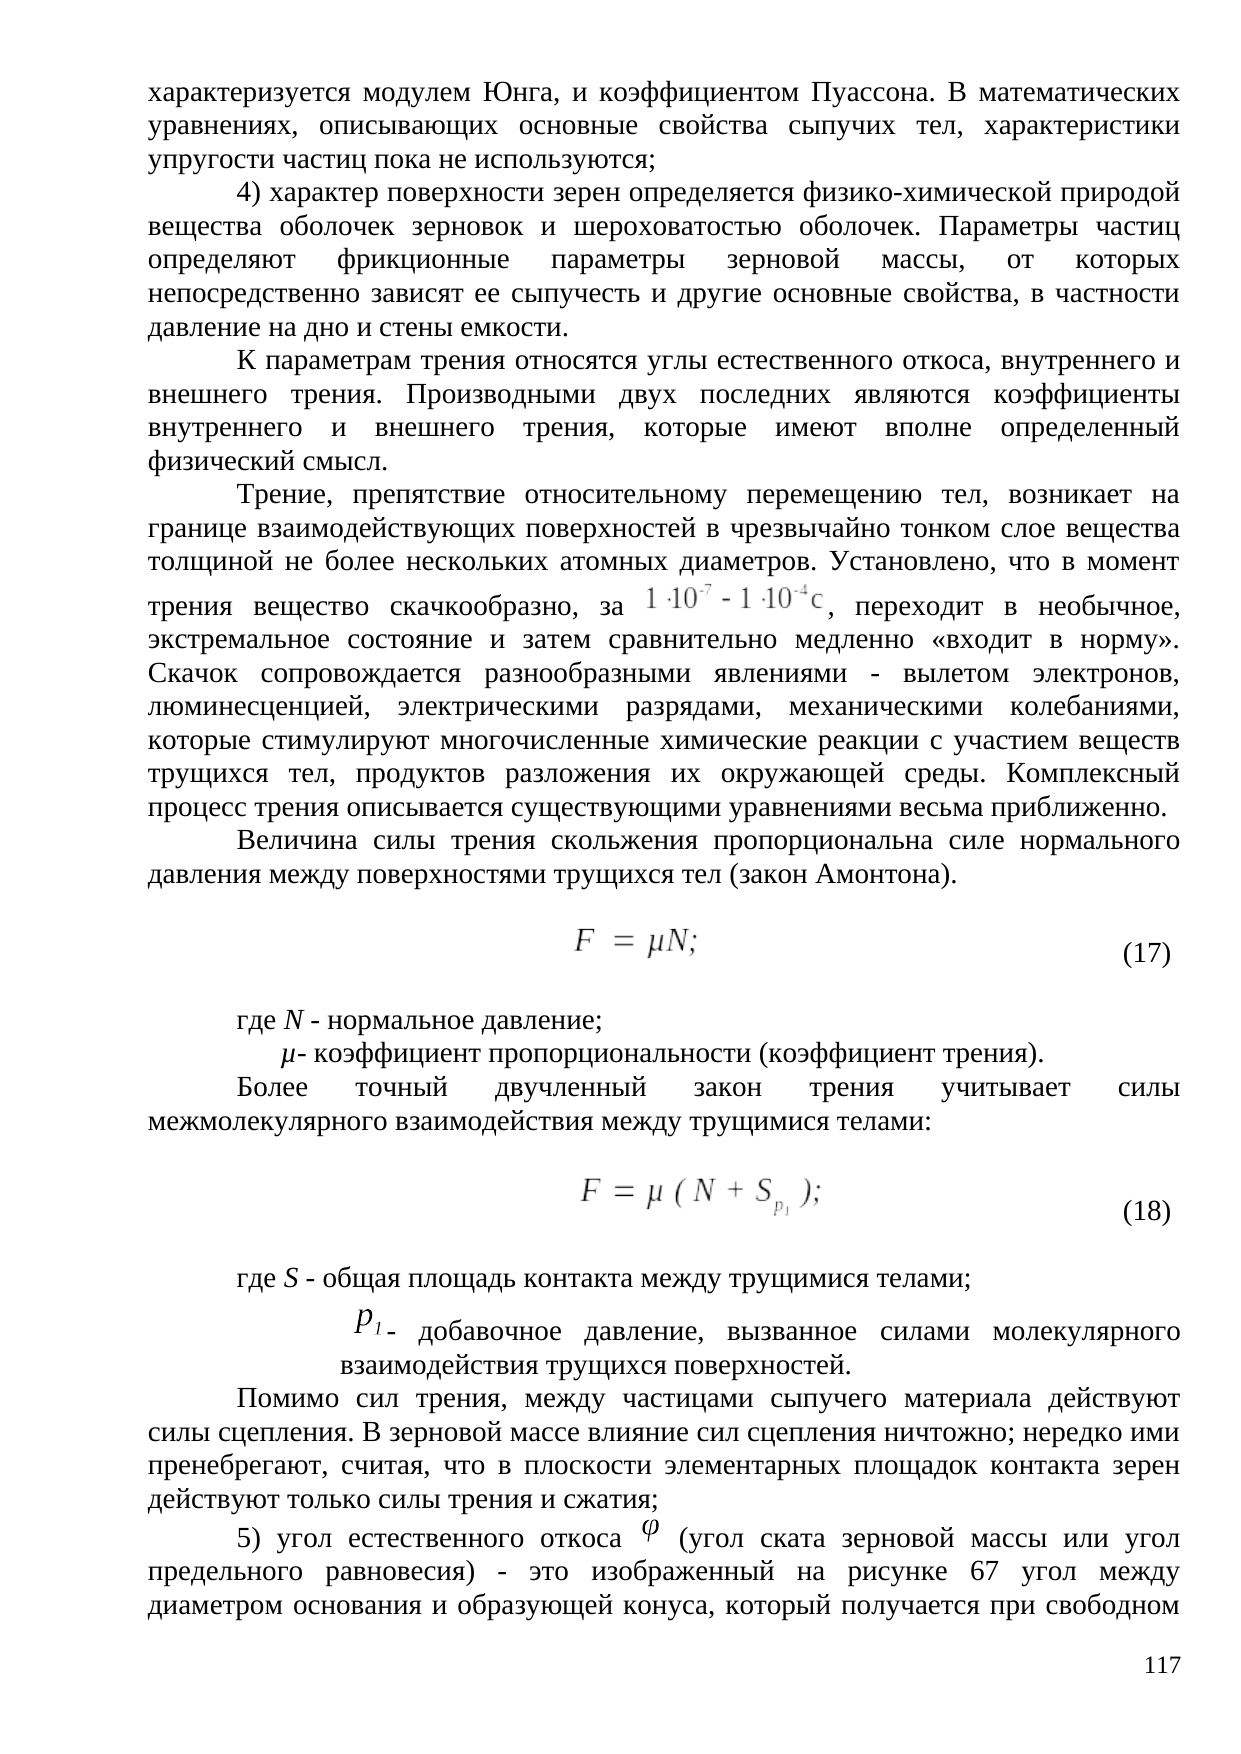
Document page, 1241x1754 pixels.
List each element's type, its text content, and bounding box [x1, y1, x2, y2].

text где N - нормальное давление; [148, 1002, 1181, 1036]
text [148, 1514, 1181, 1620]
text где S - общая площадь контакта между трущимися телами; [148, 1260, 1181, 1293]
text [148, 74, 1181, 174]
text (17) [148, 923, 1181, 968]
text К параметрам трения относятся углы естественного откоса, внутреннего и внешнего трения. Производными двух последних являются коэффициенты внутреннего и внешнего трения, которые имеют вполне определенный физический смысл. [148, 342, 1181, 476]
text Помимо сил трения, между частицами сыпучего материала действуют силы сцепления. В зерновой массе влияние сил сцепления ничтожно; нередко ими пренебрегают, считая, что в плоскости элементарных площадок контакта зерен действуют только силы трения и сжатия; [148, 1380, 1181, 1514]
text Трение, препятствие относительному перемещению тел, возникает на границе взаимодействующих поверхностей в чрезвычайно тонком слое вещества толщиной не более нескольких атомных диаметров. Установлено, что в момент трения вещество скачкообразно, за , переходит в необычное, экстремальное состояние и затем сравнительно медленно «входит в норму». Скачок сопровождается разнообразными явлениями - вылетом электронов, люминесценцией, электрическими разрядами, механическими колебаниями, которые стимулируют многочисленные химические реакции с участием веществ трущихся тел, продуктов разложения их окружающей среды. Комплексный процесс трения описывается существующими уравнениями весьма приближенно. [148, 476, 1181, 822]
text 4) характер поверхности зерен определяется физико-химической природой вещества оболочек зерновок и шероховатостью оболочек. Параметры частиц определяют фрикционные параметры зерновой массы, от которых непосредственно зависят ее сыпучесть и другие основные свойства, в частности давление на дно и стены емкости. [148, 174, 1181, 342]
text (18) [148, 1170, 1181, 1226]
text Величина силы трения скольжения пропорциональна силе нормального давления между поверхностями трущихся тел (закон Амонтона). [148, 822, 1181, 889]
text Более точный двучленный закон трения учитывает силы межмолекулярного взаимодействия между трущимися телами: [148, 1069, 1181, 1136]
text µ- коэффициент пропорциональности (коэффициент трения). [148, 1036, 1181, 1069]
text - добавочное давление, вызванное cилами молекулярного взаимодействия трущихcя поверхностей. [236, 1293, 1181, 1380]
